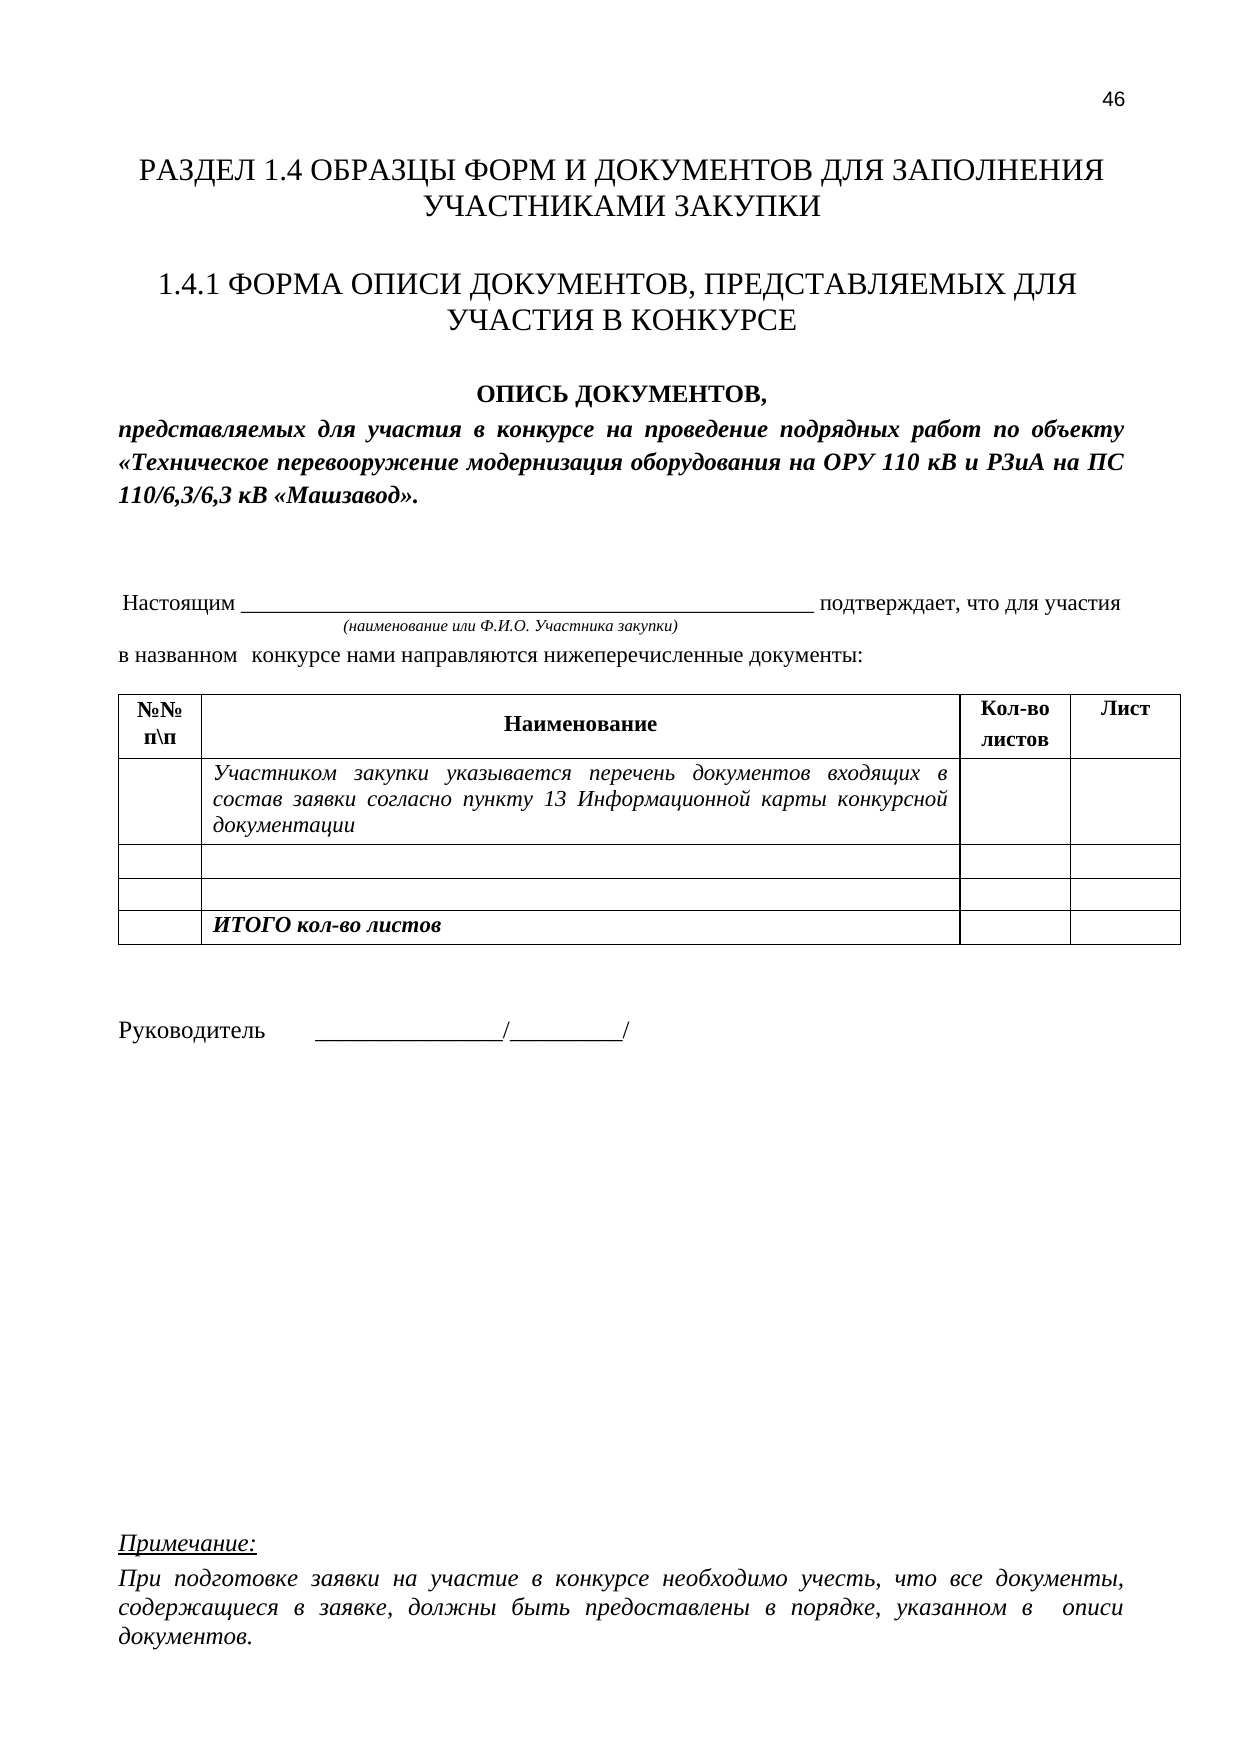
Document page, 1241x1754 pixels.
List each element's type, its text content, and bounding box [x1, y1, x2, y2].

text представляемых для участия в конкурсе на проведение подрядных работ по объекту «Техническое перевооружение модернизация оборудования на ОРУ 110 кВ и РЗиА на ПС 110/6,3/6,3 кВ «Машзавод». [118, 414, 1125, 508]
subtitle РАЗДЕЛ 1.4 ОБРАЗЦЫ ФОРМ И ДОКУМЕНТОВ ДЛЯ ЗАПОЛНЕНИЯ УЧАСТНИКАМИ ЗАКУПКИ [118, 152, 1125, 223]
text в названном конкурсе нами направляются нижеперечисленные документы: [118, 641, 1131, 667]
table_cell [119, 759, 201, 844]
table_cell [119, 879, 201, 910]
text При подготовке заявки на участие в конкурсе необходимо учесть, что все документы, содержащиеся в заявке, должны быть предоставлены в порядке, указанном в описи документов. [118, 1563, 1125, 1649]
text Примечание: [118, 1528, 1125, 1557]
subtitle 1.4.1 ФОРМА ОПИСИ ДОКУМЕНТОВ, ПРЕДСТАВЛЯЕМЫХ ДЛЯ УЧАСТИЯ В КОНКУРСЕ [118, 230, 1125, 337]
table_cell Участником закупки указывается перечень документов входящих в состав заявки согласно пункту 13 Информационной карты конкурсной документации [202, 759, 959, 844]
table_cell [119, 845, 201, 877]
table_cell [961, 911, 1070, 944]
table_cell [1071, 879, 1180, 910]
text ОПИСЬ ДОКУМЕНТОВ, [118, 379, 1125, 407]
table_header Наименование [202, 695, 959, 757]
table_header Кол-во листов [961, 695, 1070, 757]
table_cell [961, 759, 1070, 844]
table_header №№ п\п [119, 695, 201, 757]
table_cell [202, 879, 959, 910]
table_cell [202, 845, 959, 877]
text Настоящим __________________________________________________ подтверждает, что для участия [118, 589, 1125, 615]
table_cell [119, 911, 201, 944]
table_header Лист [1071, 695, 1180, 757]
table_cell [961, 845, 1070, 877]
table_cell [961, 879, 1070, 910]
text Руководитель _______________/_________/ [118, 1015, 1125, 1043]
table_cell [1071, 911, 1180, 944]
table_cell [1071, 845, 1180, 877]
text (наименование или Ф.И.О. Участника закупки) [118, 615, 1125, 634]
table_cell ИТОГО кол-во листов [202, 911, 959, 944]
table_cell [1071, 759, 1180, 844]
